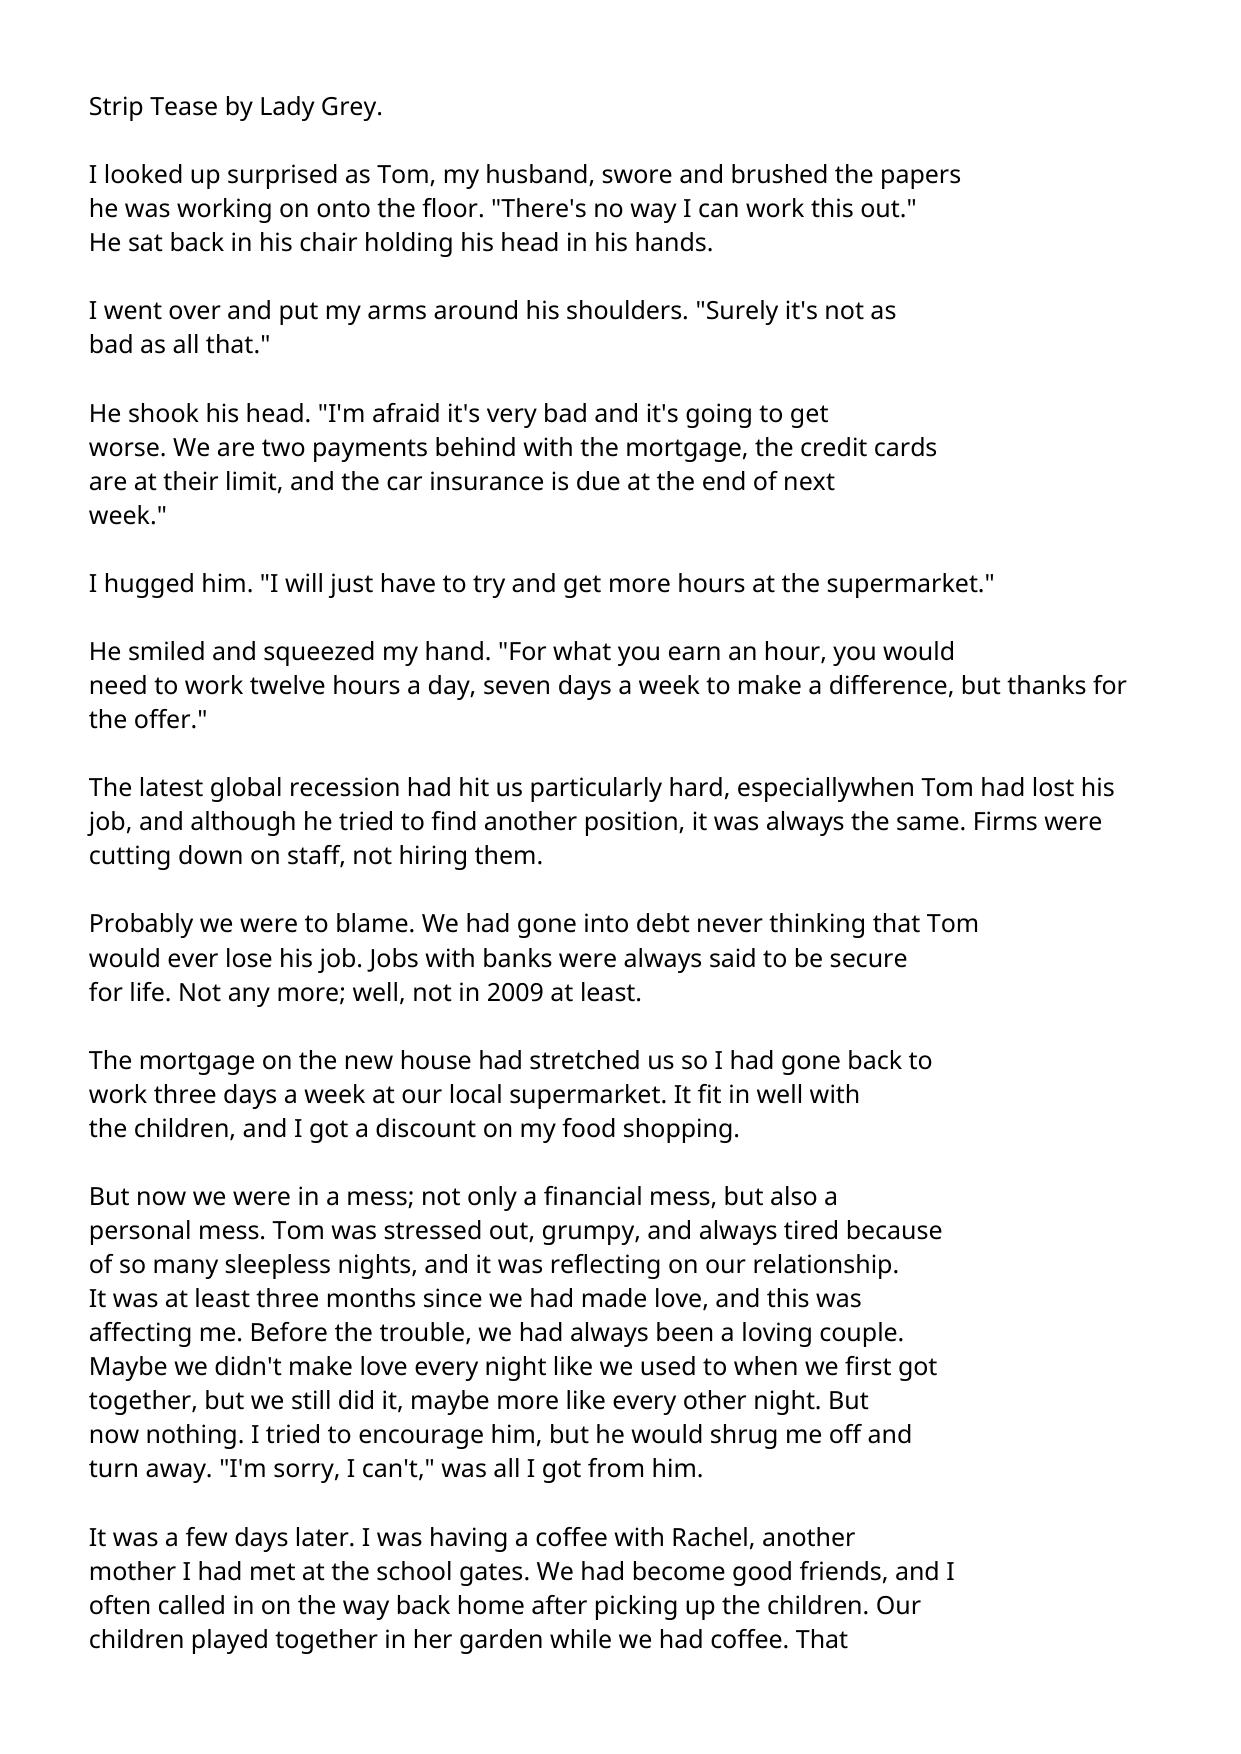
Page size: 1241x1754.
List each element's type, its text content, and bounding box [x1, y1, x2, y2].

text now nothing. I tried to encourage him, but he would shrug me off and [89, 1417, 1152, 1451]
text turn away. "I'm sorry, I can't," was all I got from him. [89, 1451, 1152, 1485]
text He sat back in his chair holding his head in his hands. [89, 225, 1152, 259]
text for life. Not any more; well, not in 2009 at least. [89, 974, 1152, 1008]
text week." [89, 497, 1152, 531]
text work three days a week at our local supermarket. It fit in well with [89, 1076, 1152, 1111]
text affecting me. Before the trouble, we had always been a loving couple. [89, 1315, 1152, 1349]
text He smiled and squeezed my hand. "For what you earn an hour, you would [89, 634, 1152, 668]
text The latest global recession had hit us particularly hard, especiallywhen Tom had lost his job, and although he tried to find another position, it was always the same. Firms were cutting down on staff, not hiring them. [89, 770, 1152, 872]
text often called in on the way back home after picking up the children. Our [89, 1587, 1152, 1621]
text together, but we still did it, maybe more like every other night. But [89, 1383, 1152, 1417]
text would ever lose his job. Jobs with banks were always said to be secure [89, 940, 1152, 974]
text Probably we were to blame. We had gone into debt never thinking that Tom [89, 906, 1152, 940]
text need to work twelve hours a day, seven days a week to make a difference, but thanks for the offer." [89, 668, 1152, 736]
text The mortgage on the new house had stretched us so I had gone back to [89, 1042, 1152, 1076]
text he was working on onto the floor. "There's no way I can work this out." [89, 191, 1152, 225]
text mother I had met at the school gates. We had become good friends, and I [89, 1553, 1152, 1587]
text personal mess. Tom was stressed out, grumpy, and always tired because [89, 1213, 1152, 1247]
text It was a few days later. I was having a coffee with Rachel, another [89, 1519, 1152, 1553]
text It was at least three months since we had made love, and this was [89, 1281, 1152, 1315]
text the children, and I got a discount on my food shopping. [89, 1111, 1152, 1144]
text children played together in her garden while we had coffee. That [89, 1621, 1152, 1656]
text I hugged him. "I will just have to try and get more hours at the supermarket." [89, 566, 1152, 599]
text worse. We are two payments behind with the mortgage, the credit cards [89, 429, 1152, 463]
text I went over and put my arms around his shoulders. "Surely it's not as [89, 293, 1152, 327]
text I looked up surprised as Tom, my husband, swore and brushed the papers [89, 157, 1152, 191]
text of so many sleepless nights, and it was reflecting on our relationship. [89, 1247, 1152, 1281]
text bad as all that." [89, 327, 1152, 361]
text Strip Tease by Lady Grey. [89, 89, 1152, 123]
text But now we were in a mess; not only a financial mess, but also a [89, 1179, 1152, 1213]
text He shook his head. "I'm afraid it's very bad and it's going to get [89, 395, 1152, 429]
text are at their limit, and the car insurance is due at the end of next [89, 463, 1152, 497]
text Maybe we didn't make love every night like we used to when we first got [89, 1349, 1152, 1383]
